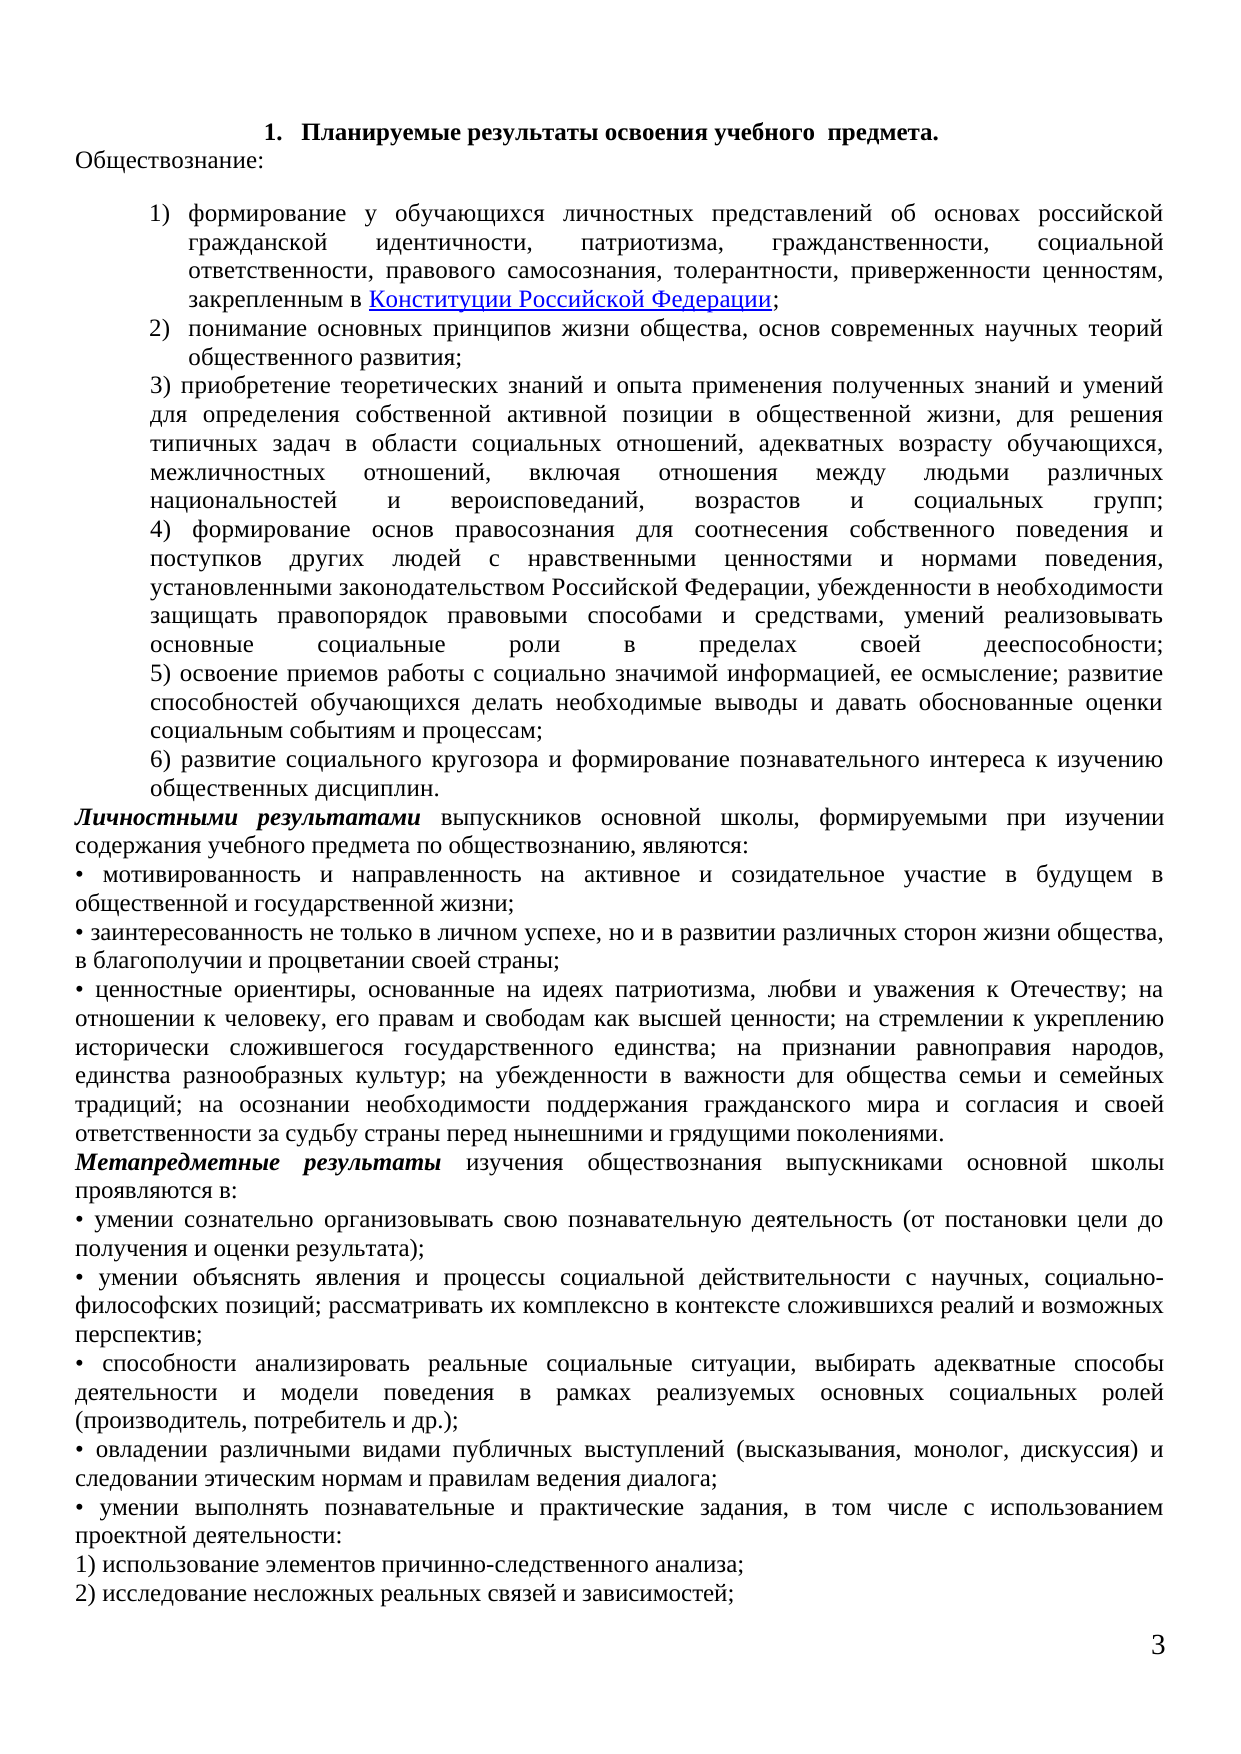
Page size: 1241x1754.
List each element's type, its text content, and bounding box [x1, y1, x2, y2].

text 6) развитие социального кругозора и формирование познавательного интереса к изучению общественных дисциплин. [150, 744, 1165, 802]
list понимание основных принципов жизни общества, основ современных научных теорий общественного развития; [149, 313, 1165, 371]
text • ценностные ориентиры, основанные на идеях патриотизма, любви и уважения к Отечеству; на отношении к человеку, его правам и свободам как высшей ценности; на стремлении к укреплению исторически сложившегося государственного единства; на признании равноправия народов, единства разнообразных культур; на убежденности в важности для общества семьи и семейных традиций; на осознании необходимости поддержания гражданского мира и согласия и своей ответственности за судьбу страны перед нынешними и грядущими поколениями. [75, 974, 1165, 1147]
text • способности анализировать реальные социальные ситуации, выбирать адекватные способы деятельности и модели поведения в рамках реализуемых основных социальных ролей (производитель, потребитель и др.); [75, 1348, 1165, 1434]
text • заинтересованность не только в личном успехе, но и в развитии различных сторон жизни общества, в благополучии и процветании своей страны; [75, 917, 1165, 974]
text 2) исследование несложных реальных связей и зависимостей; [75, 1578, 1165, 1607]
text 1) использование элементов причинно-следственного анализа; [75, 1549, 1165, 1578]
list формирование у обучающихся личностных представлений об основах российской гражданской идентичности, патриотизма, гражданственности, социальной ответственности, правового самосознания, толерантности, приверженности ценностям, закрепленным в Конституции Российской Федерации; [149, 198, 1165, 313]
text • овладении различными видами публичных выступлений (высказывания, монолог, дискуссия) и следовании этическим нормам и правилам ведения диалога; [75, 1434, 1165, 1492]
text • умении выполнять познавательные и практические задания, в том числе с использованием проектной деятельности: [75, 1492, 1165, 1549]
text 3) приобретение теоретических знаний и опыта применения полученных знаний и умений для определения собственной активной позиции в общественной жизни, для решения типичных задач в области социальных отношений, адекватных возрасту обучающихся, межличностных отношений, включая отношения между людьми различных национальностей и вероисповеданий, возрастов и социальных групп; 4) формирование основ правосознания для соотнесения собственного поведения и поступков других людей с нравственными ценностями и нормами поведения, установленными законодательством Российской Федерации, убежденности в необходимости защищать правопорядок правовыми способами и средствами, умений реализовывать основные социальные роли в пределах своей дееспособности; 5) освоение приемов работы с социально значимой информацией, ее осмысление; развитие способностей обучающихся делать необходимые выводы и давать обоснованные оценки социальным событиям и процессам; [150, 371, 1165, 744]
list Планируемые результаты освоения учебного предмета. [37, 117, 1165, 145]
text • мотивированность и направленность на активное и созидательное участие в будущем в общественной и государственной жизни; [75, 859, 1165, 917]
text Личностными результатами выпускников основной школы, формируемыми при изучении содержания учебного предмета по обществознанию, являются: [75, 802, 1165, 859]
text • умении объяснять явления и процессы социальной действительности с научных, социально-философских позиций; рассматривать их комплексно в контексте сложившихся реалий и возможных перспектив; [75, 1262, 1165, 1348]
text Метапредметные результаты изучения обществознания выпускниками основной школы проявляются в: [75, 1147, 1165, 1204]
list Обществознание: [75, 145, 1165, 198]
text • умении сознательно организовывать свою познавательную деятельность (от постановки цели до получения и оценки результата); [75, 1204, 1165, 1262]
